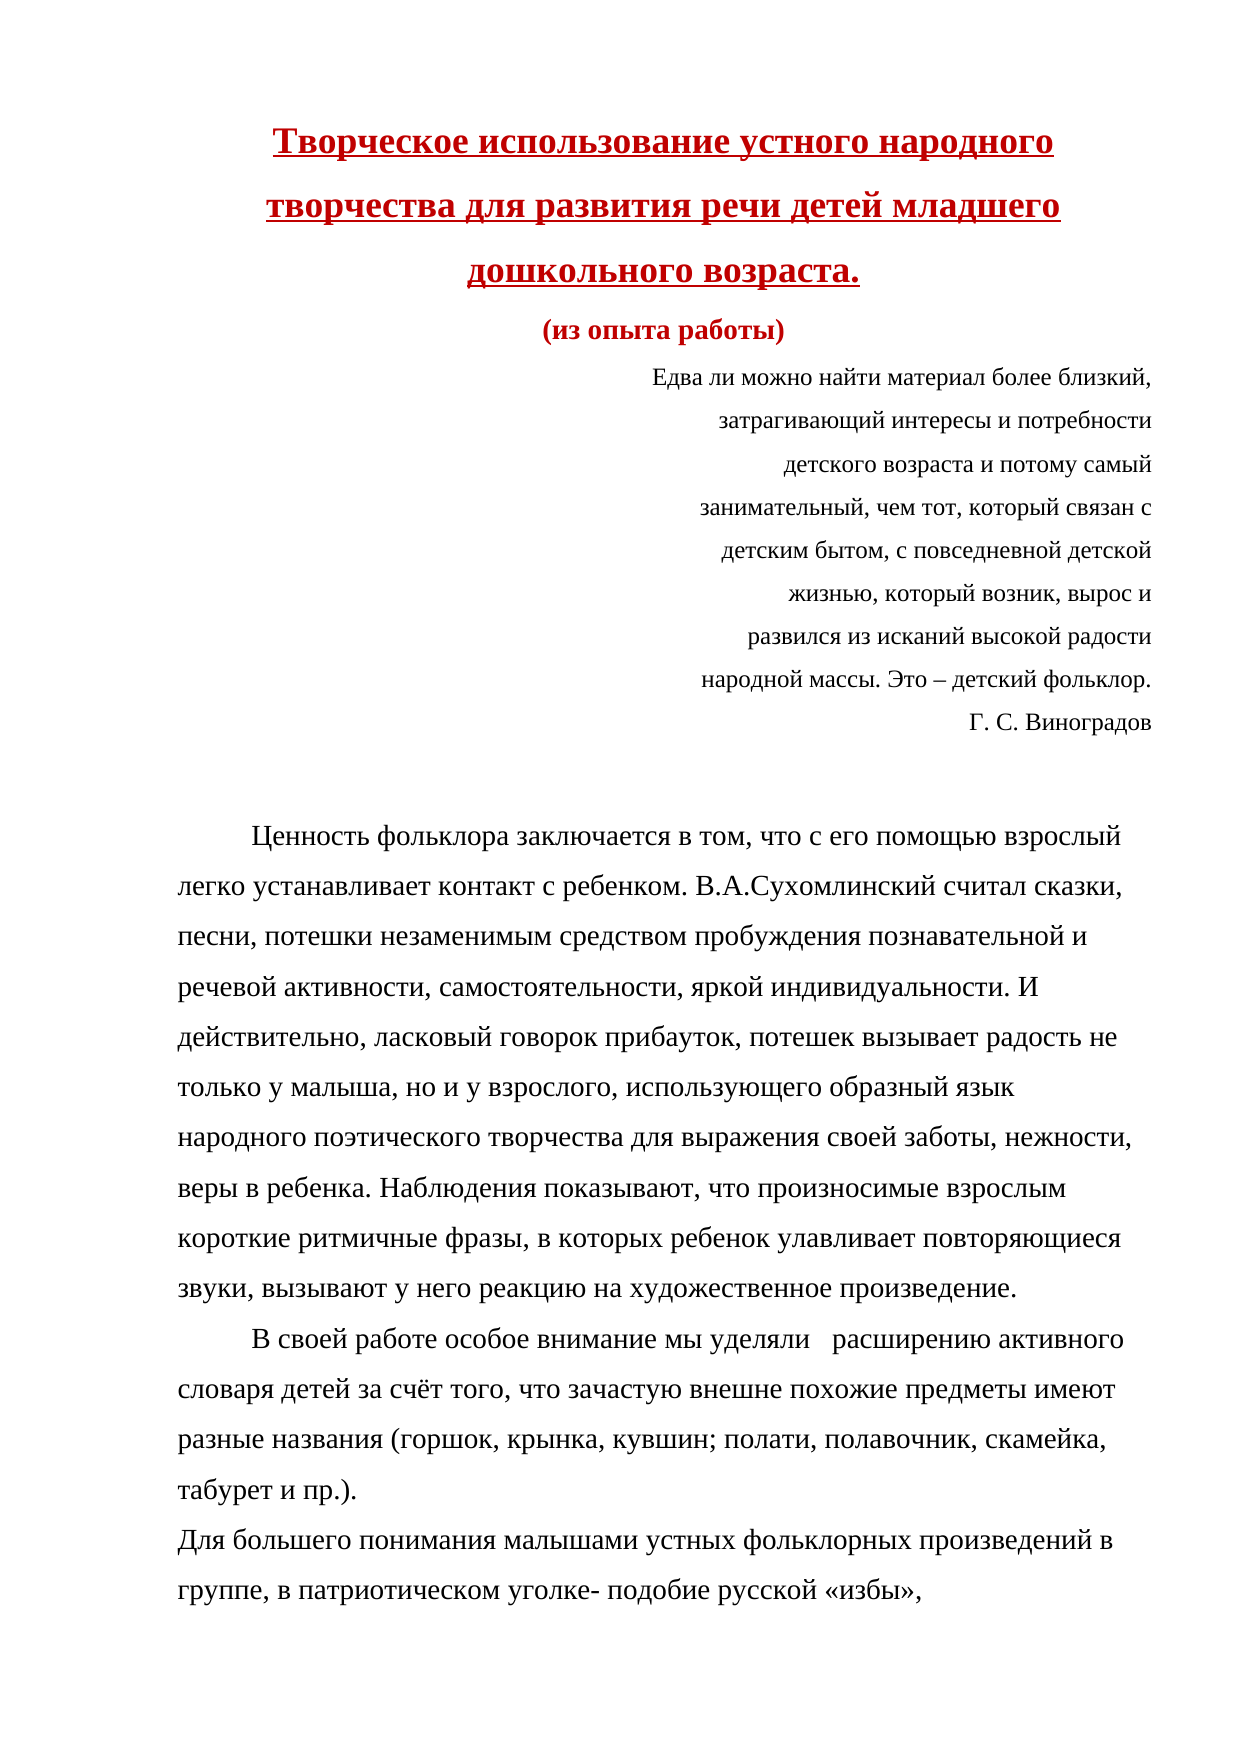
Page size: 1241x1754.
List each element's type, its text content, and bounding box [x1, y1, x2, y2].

text затрагивающий интересы и потребности детского возраста и потому самый занимательный, чем тот, который связан с детским бытом, с повседневной детской жизнью, который возник, вырос и развился из исканий высокой радости народной массы. Это – детский фольклор. [693, 406, 1152, 693]
text (из опыта работы) [177, 312, 1149, 346]
text В своей работе особое внимание мы уделяли расширению активного словаря детей за счёт того, что зачастую внешне похожие предметы имеют разные названия (горшок, крынка, кувшин; полати, полавочник, скамейка, табурет и пр.). [177, 1321, 1149, 1505]
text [177, 1522, 1149, 1606]
text Г. С. Виноградов [177, 707, 1152, 736]
text Творческое использование устного народного творчества для развития речи детей младшего дошкольного возраста. [177, 118, 1149, 291]
text Ценность фольклора заключается в том, что с его помощью взрослый легко устанавливает контакт с ребенком. В.А.Сухомлинский считал сказки, песни, потешки незаменимым средством пробуждения познавательной и речевой активности, самостоятельности, яркой индивидуальности. И действительно, ласковый говорок прибауток, потешек вызывает радость не только у малыша, но и у взрослого, использующего образный язык народного поэтического творчества для выражения своей заботы, нежности, веры в ребенка. Наблюдения показывают, что произносимые взрослым короткие ритмичные фразы, в которых ребенок улавливает повторяющиеся звуки, вызывают у него реакцию на художественное произведение. [177, 818, 1149, 1304]
text Едва ли можно найти материал более близкий, [177, 362, 1152, 391]
